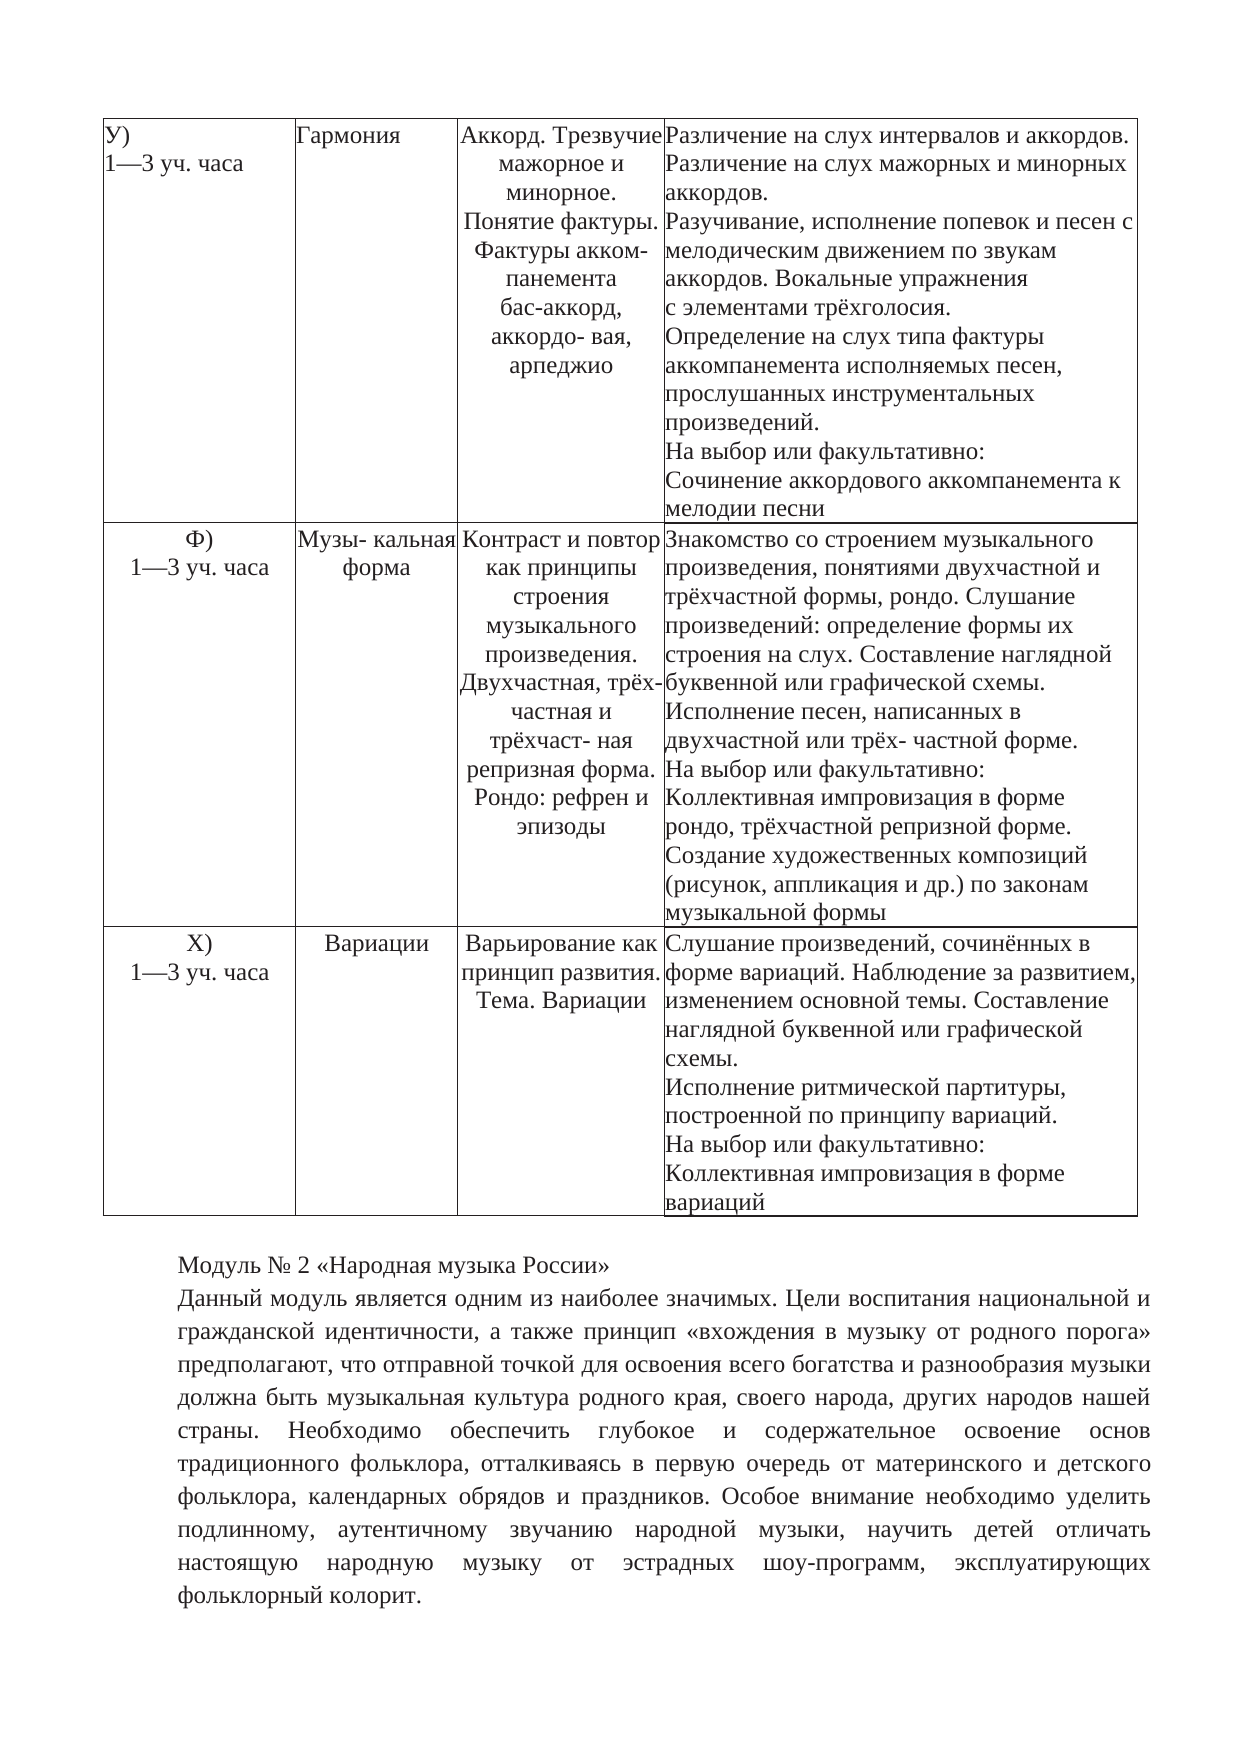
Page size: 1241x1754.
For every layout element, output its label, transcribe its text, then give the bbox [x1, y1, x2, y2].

table_cell Ф) 1—3 уч. часа [104, 523, 295, 926]
table_cell Знакомство со строением музыкального произведения, понятиями двухчастной и трёхчастной формы, рондо. Слушание произведений: определение формы их строения на слух. Составление наглядной буквенной или графической схемы. Исполнение песен, написанных в двухчастной или трёх- частной форме. На выбор или факультативно: Коллективная импровизация в форме рондо, трёхчастной репризной форме. Создание художественных композиций (рисунок, аппликация и др.) по законам музыкальной формы [665, 524, 1137, 926]
table_cell Гармония [296, 119, 457, 522]
table_cell Музы- кальная форма [296, 523, 457, 926]
table_cell Х) 1—3 уч. часа [104, 927, 295, 1215]
table_cell У) 1—3 уч. часа [104, 119, 295, 522]
text Модуль № 2 «Народная музыка России» [177, 1250, 1152, 1279]
table_cell Слушание произведений, сочинённых в форме вариаций. Наблюдение за развитием, изменением основной темы. Составление наглядной буквенной или графической схемы. Исполнение ритмической партитуры, построенной по принципу вариаций. На выбор или факультативно: Коллективная импровизация в форме вариаций [665, 928, 1137, 1215]
table_cell Вариации [296, 927, 457, 1215]
table_cell Различение на слух интервалов и аккордов. Различение на слух мажорных и минорных аккордов. Разучивание, исполнение попевок и песен с мелодическим движением по звукам аккордов. Вокальные упражнения с элементами трёхголосия. Определение на слух типа фактуры аккомпанемента исполняемых песен, прослушанных инструментальных произведений. На выбор или факультативно: Сочинение аккордового аккомпанемента к мелодии песни [665, 119, 1137, 522]
text Данный модуль является одним из наиболее значимых. Цели воспитания национальной и гражданской идентичности, а также принцип «вхождения в музыку от родного порога» предполагают, что отправной точкой для освоения всего богатства и разнообразия музыки должна быть музыкальная культура родного края, своего народа, других народов нашей страны. Необходимо обеспечить глубокое и содержательное освоение основ традиционного фольклора, отталкиваясь в первую очередь от материнского и детского фольклора, календарных обрядов и праздников. Особое внимание необходимо уделить подлинному, аутентичному звучанию народной музыки, научить детей отличать настоящую народную музыку от эстрадных шоу-программ, эксплуатирующих фольклорный колорит. [177, 1283, 1152, 1609]
table_cell Аккорд. Трезвучие мажорное и минорное. Понятие фактуры. Фактуры акком- панемента бас-аккорд, аккордо- вая, арпеджио [458, 119, 664, 522]
table_cell Контраст и повтор как принципы строения музыкального произведения. Двухчастная, трёх- частная и трёхчаст- ная репризная форма. Рондо: рефрен и эпизоды [458, 523, 664, 926]
table_cell Варьирование как принцип развития. Тема. Вариации [458, 927, 664, 1215]
